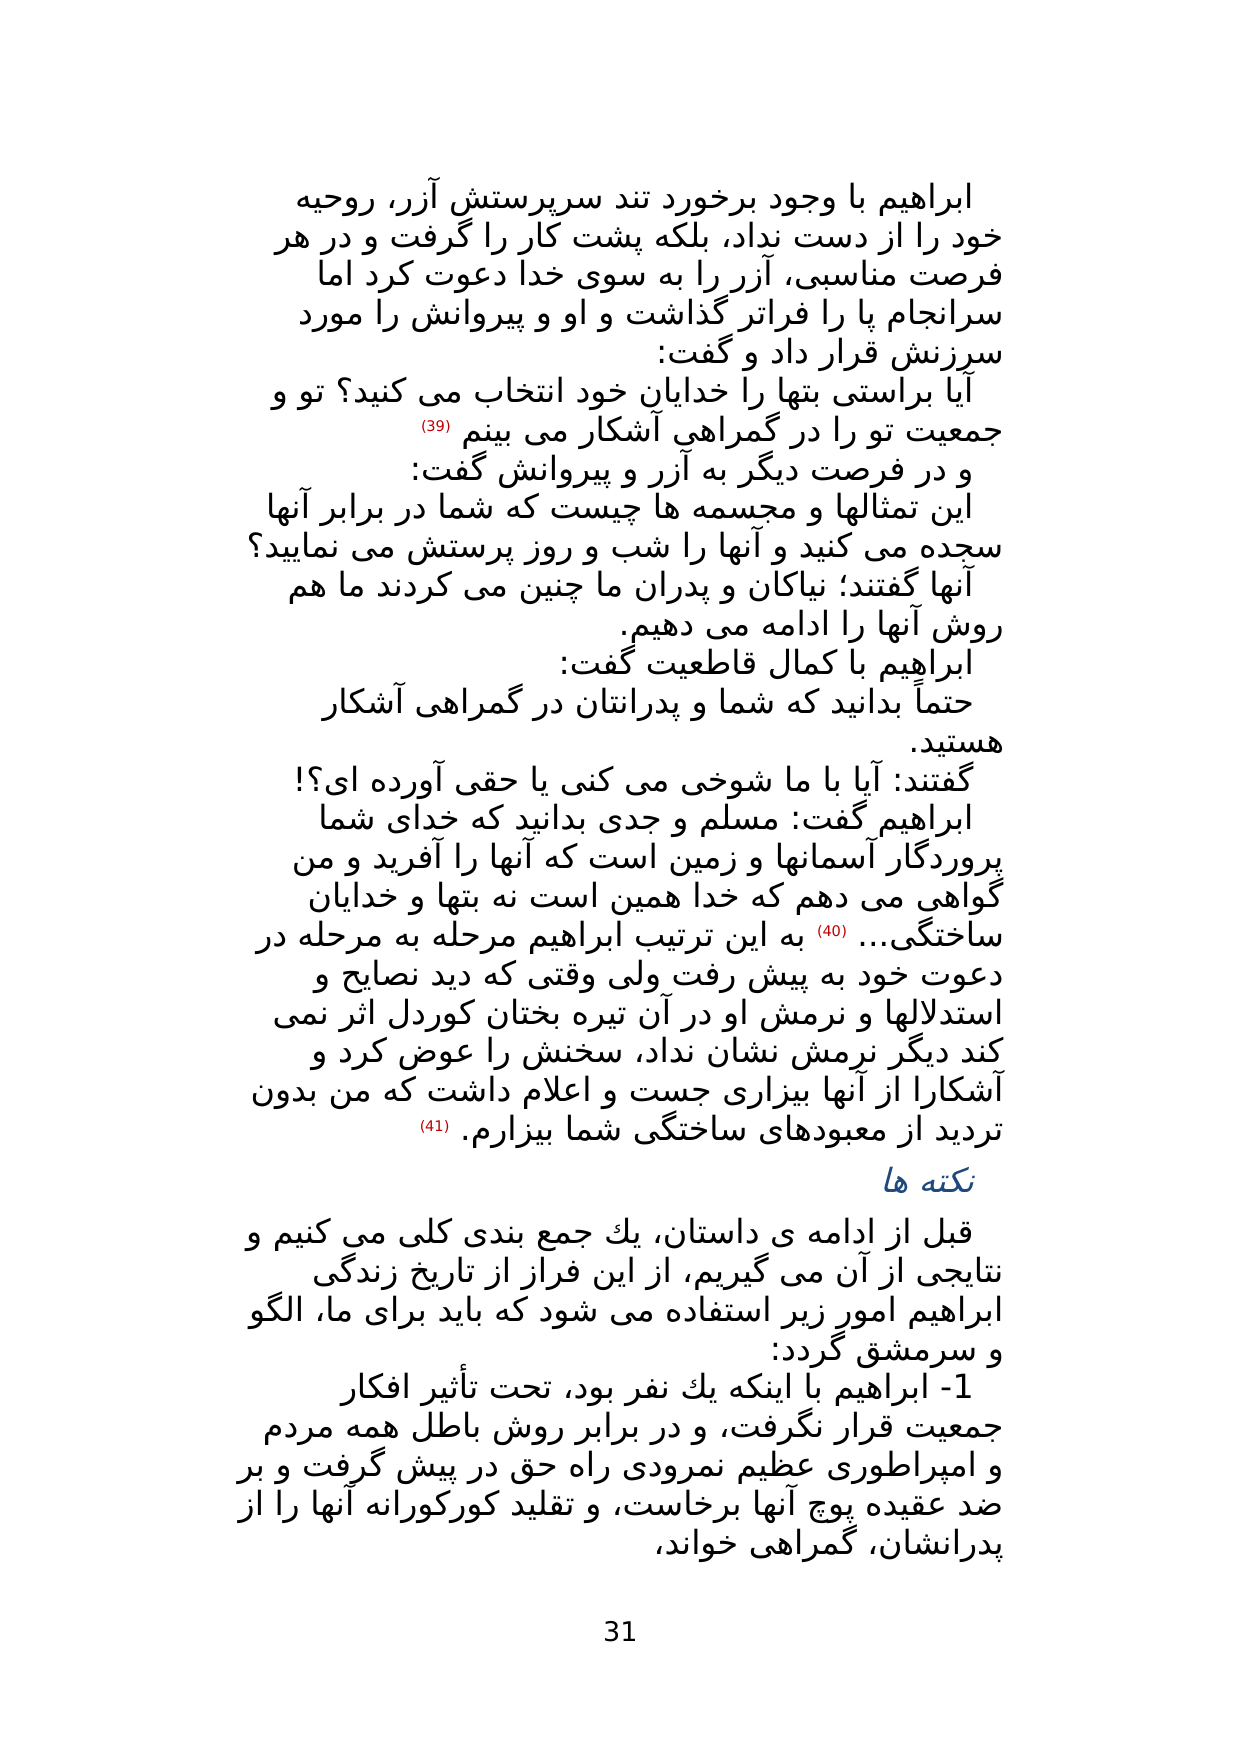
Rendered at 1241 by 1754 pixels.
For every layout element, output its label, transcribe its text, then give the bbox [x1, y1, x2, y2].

text 1- ابراهيم با اينكه يك نفر بود، تحت تأثير افكار جمعيت قرار نگرفت، و در برابر روش باطل همه مردم و امپراطورى عظيم نمرودى راه حق در پيش گرفت و بر ضد عقيده پوچ آنها برخاست، و تقليد كوركورانه آنها را از پدرانشان، گمراهى خواند، [236, 1368, 1004, 1562]
text قبل از ادامه ى داستان، يك جمع بندى كلى مى كنيم و نتايجى از آن مى گيريم، از اين فراز از تاريخ زندگى ابراهيم امور زير استفاده مى شود كه بايد براى ما، الگو و سرمشق گردد: [236, 1212, 1004, 1368]
text حتماً بدانيد كه شما و پدرانتان در گمراهى آشكار هستيد. [236, 682, 1004, 760]
text ابراهيم با كمال قاطعيت گفت: [236, 643, 1004, 682]
text اين تمثالها و مجسمه ها چيست كه شما در برابر آنها سجده مى كنيد و آنها را شب و روز پرستش مى نماييد؟ [236, 488, 1004, 566]
text ابراهيم گفت: مسلم و جدى بدانيد كه خداى شما پروردگار آسمانها و زمين است كه آنها را آفريد و من گواهى مى دهم كه خدا همين است نه بتها و خدايان ساختگى... (40) به اين ترتيب ابراهيم مرحله به مرحله در دعوت خود به پيش رفت ولى وقتى كه ديد نصايح و استدلالها و نرمش او در آن تيره بختان كوردل اثر نمى كند ديگر نرمش نشان نداد، سخنش را عوض كرد و آشكارا از آنها بيزارى جست و اعلام داشت كه من بدون ترديد از معبودهاى ساختگى شما بيزارم. (41) [236, 799, 1004, 1148]
subtitle نكته ها [236, 1161, 1004, 1200]
text آنها گفتند؛ نياكان و پدران ما چنين مى كردند ما هم روش آنها را ادامه مى دهيم. [236, 566, 1004, 643]
text ابراهيم با وجود برخورد تند سرپرستش آزر، روحيه خود را از دست نداد، بلكه پشت كار را گرفت و در هر فرصت مناسبى، آزر را به سوى خدا دعوت كرد اما سرانجام پا را فراتر گذاشت و او و پيروانش را مورد سرزنش قرار داد و گفت: [236, 177, 1004, 371]
text و در فرصت ديگر به آزر و پيروانش گفت: [236, 449, 1004, 488]
text گفتند: آيا با ما شوخى مى كنى يا حقى آورده اى؟! [236, 760, 1004, 799]
text آيا براستى بتها را خدايان خود انتخاب مى كنيد؟ تو و جمعيت تو را در گمراهى آشكار مى بينم (39) [236, 371, 1004, 449]
